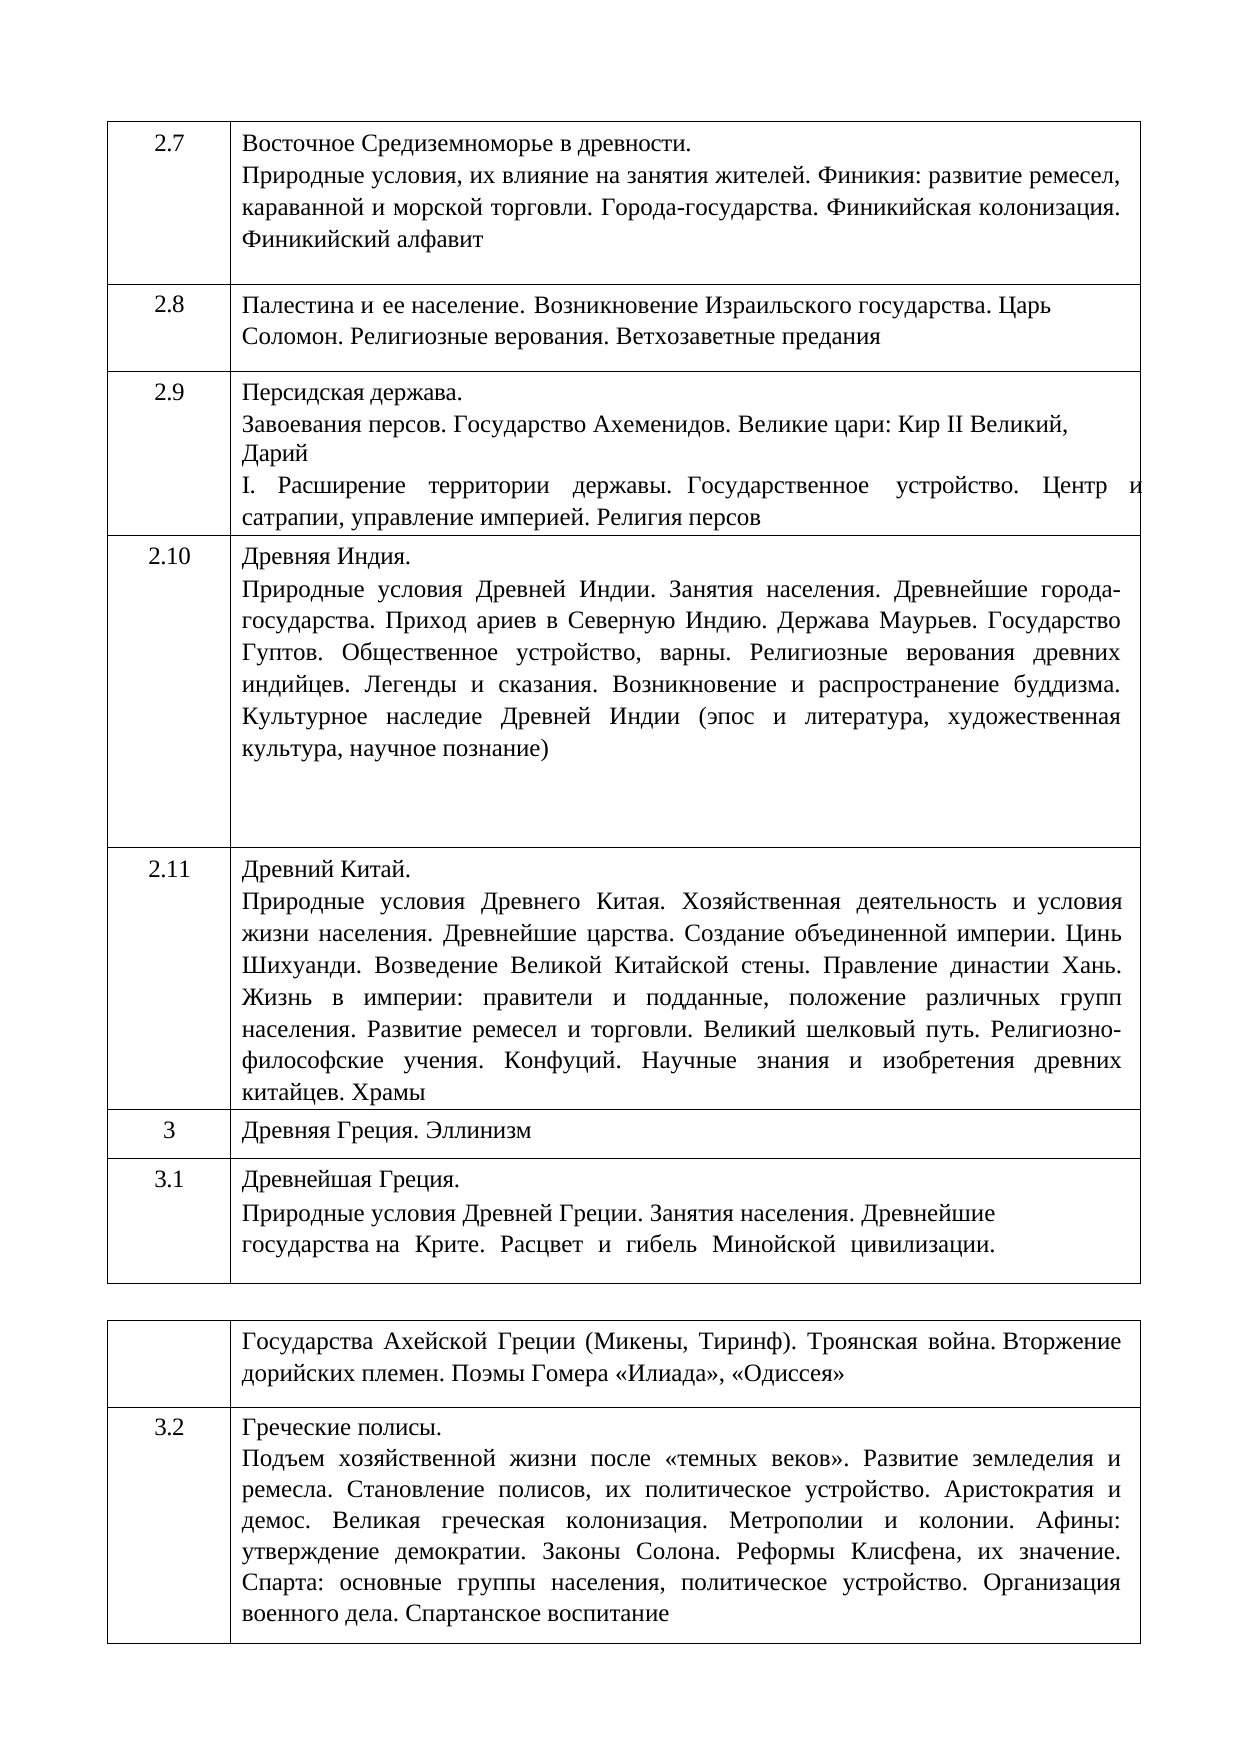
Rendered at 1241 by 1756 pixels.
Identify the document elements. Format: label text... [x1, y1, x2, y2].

table_header Государства Ахейской Греции (Микены, Тиринф). Троянская война. Вторжение дорийских племен. Поэмы Гомера «Илиада», «Одиссея» [231, 1321, 1140, 1407]
table_cell 2.9 [108, 372, 230, 534]
table_cell Древнейшая Греция. Природные условия Древней Греции. Занятия населения. Древнейшие государства на Крите. Расцвет и гибель Минойской цивилизации. [231, 1159, 1140, 1283]
table_cell 3.1 [108, 1159, 230, 1283]
table_cell Палестина и ее население. Возникновение Израильского государства. Царь Соломон. Религиозные верования. Ветхозаветные предания [231, 285, 1140, 371]
table_cell 2.11 [108, 848, 230, 1109]
table_cell 3 [108, 1110, 230, 1158]
table_cell Древний Китай. Природные условия Древнего Китая. Хозяйственная деятельность и условия жизни населения. Древнейшие царства. Создание объединенной империи. Цинь Шихуанди. Возведение Великой Китайской стены. Правление династии Хань. Жизнь в империи: правители и подданные, положение различных групп населения. Развитие ремесел и торговли. Великий шелковый путь. Религиозно- философские учения. Конфуций. Научные знания и изобретения древних китайцев. Храмы [231, 848, 1140, 1109]
table_cell Греческие полисы. Подъем хозяйственной жизни после «темных веков». Развитие земледелия и ремесла. Становление полисов, их политическое устройство. Аристократия и демос. Великая греческая колонизация. Метрополии и колонии. Афины: утверждение демократии. Законы Солона. Реформы Клисфена, их значение. Спарта: основные группы населения, политическое устройство. Организация военного дела. Спартанское воспитание [231, 1408, 1140, 1643]
table_cell 2.7 [108, 122, 230, 284]
table_cell 2.8 [108, 285, 230, 371]
table_cell Персидская держава. Завоевания персов. Государство Ахеменидов. Великие цари: Кир II Великий, Дарий I. Расширение территории державы. Государственное устройство. Центр и сатрапии, управление империей. Религия персов [231, 372, 1140, 534]
table_header [108, 1321, 230, 1407]
table_cell 2.10 [108, 536, 230, 847]
table_cell Древняя Греция. Эллинизм [231, 1110, 1140, 1158]
table_cell 3.2 [108, 1408, 230, 1643]
table_cell Восточное Средиземноморье в древности. Природные условия, их влияние на занятия жителей. Финикия: развитие ремесел, караванной и морской торговли. Города-государства. Финикийская колонизация. Финикийский алфавит [231, 122, 1140, 284]
table_cell Древняя Индия. Природные условия Древней Индии. Занятия населения. Древнейшие города- государства. Приход ариев в Северную Индию. Держава Маурьев. Государство Гуптов. Общественное устройство, варны. Религиозные верования древних индийцев. Легенды и сказания. Возникновение и распространение буддизма. Культурное наследие Древней Индии (эпос и литература, художественная культура, научное познание) [231, 536, 1140, 847]
